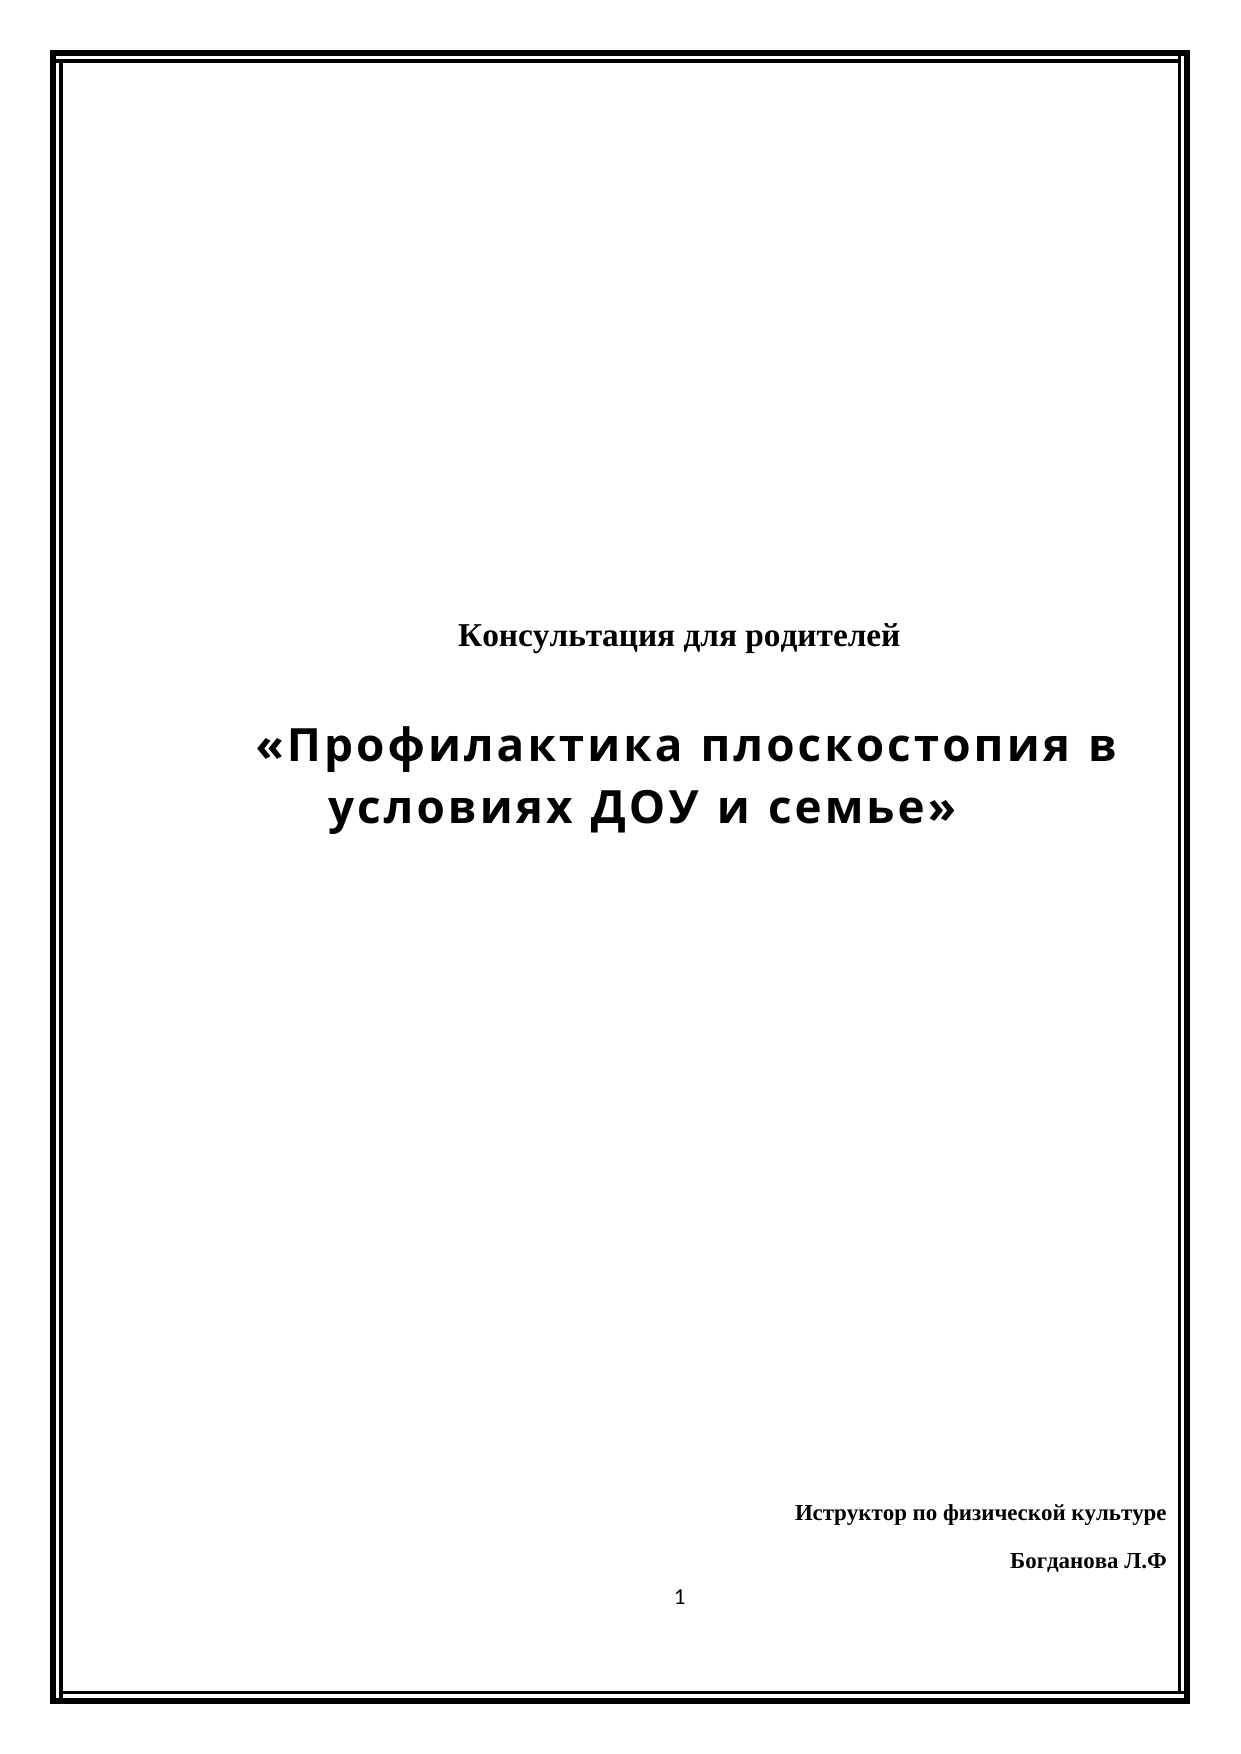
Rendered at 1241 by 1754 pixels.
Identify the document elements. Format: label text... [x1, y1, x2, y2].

text Иструктор по физической культуре [118, 1499, 1167, 1526]
text Богданова Л.Ф [118, 1547, 1167, 1573]
text Консультация для родителей [118, 615, 1167, 653]
text «Профилактика плоскостопия в условиях ДОУ и семье» [118, 712, 1167, 837]
